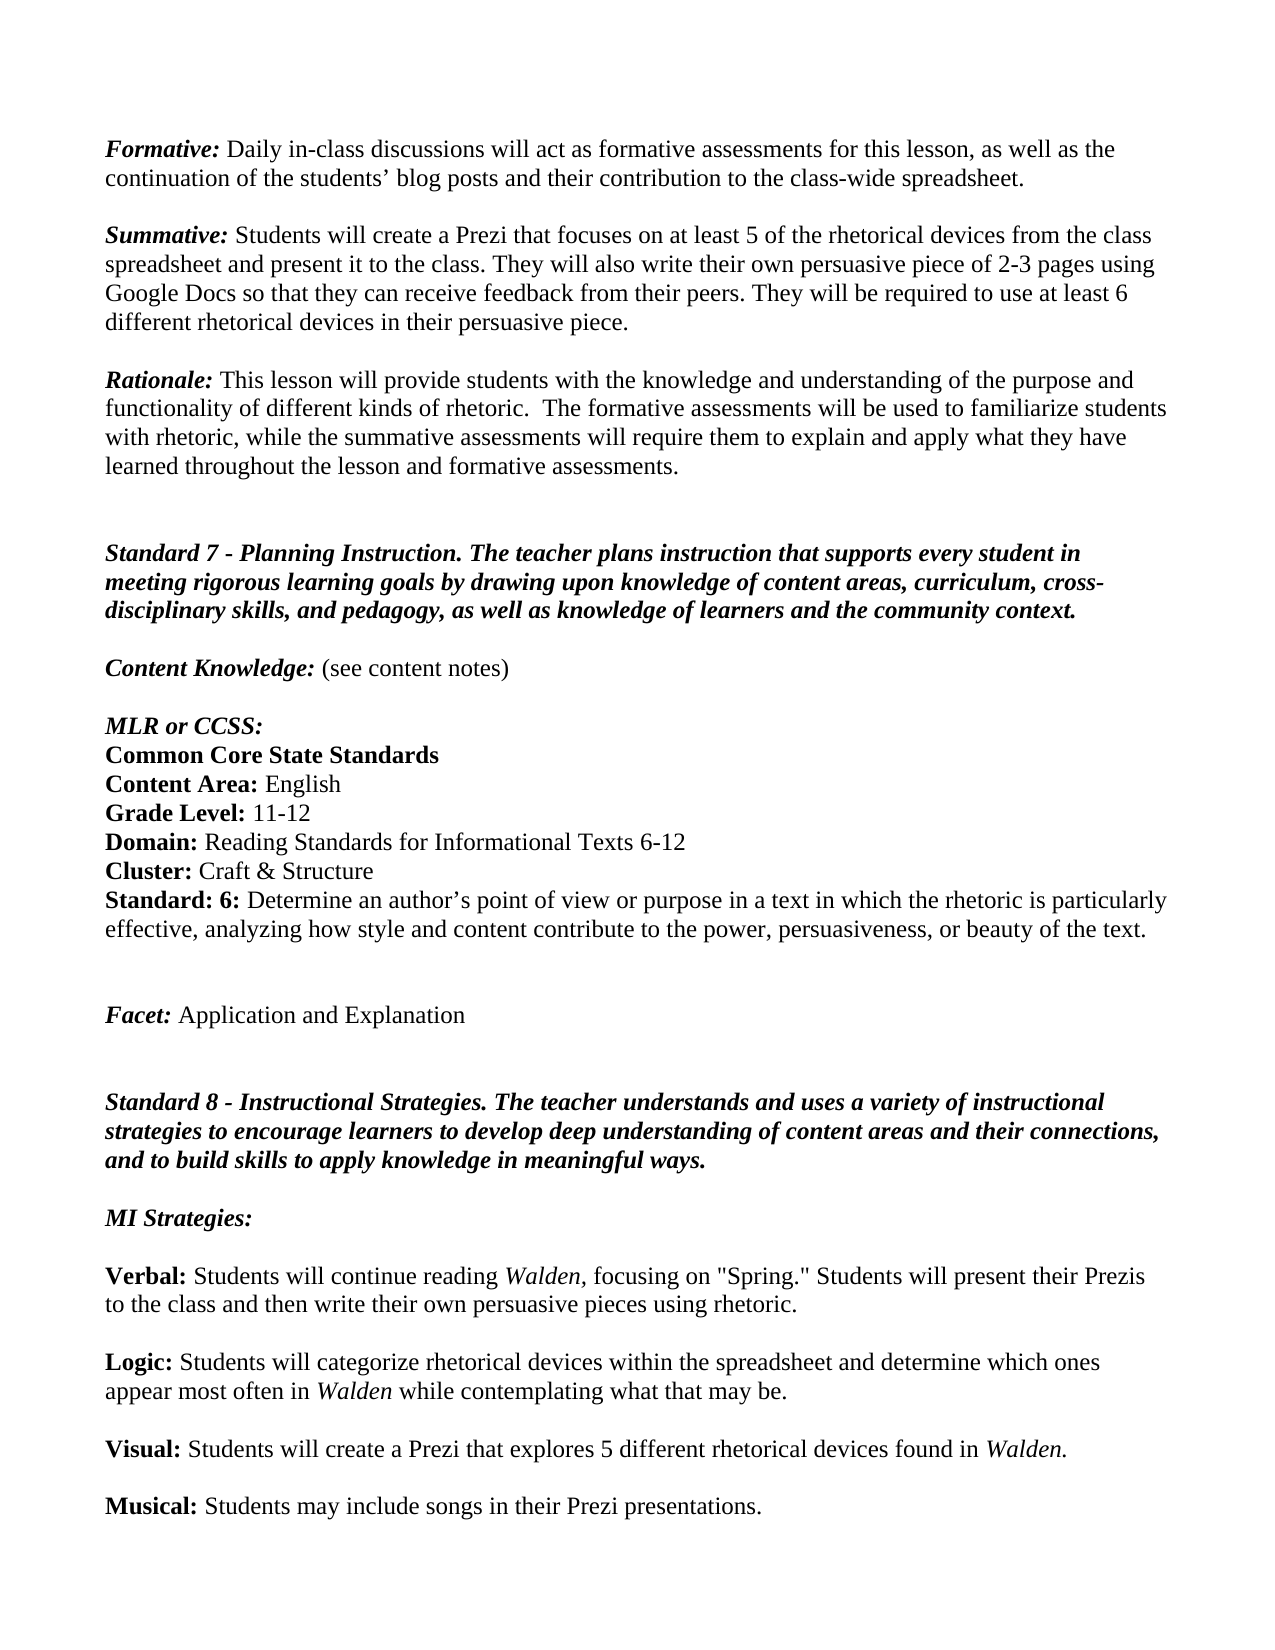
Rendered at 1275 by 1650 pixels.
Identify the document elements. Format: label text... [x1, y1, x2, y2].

text Visual: Students will create a Prezi that explores 5 different rhetorical devices found in Walden. [105, 1405, 1170, 1462]
text Common Core State Standards [105, 740, 1170, 769]
text Content Knowledge: (see content notes) [105, 653, 1170, 682]
text Summative: Students will create a Prezi that focuses on at least 5 of the rhetorical devices from the class spreadsheet and present it to the class. They will also write their own persuasive piece of 2-3 pages using Google Docs so that they can receive feedback from their peers. They will be required to use at least 6 different rhetorical devices in their persuasive piece. [105, 221, 1170, 336]
text MI Strategies: [105, 1203, 1170, 1232]
text Grade Level: 11-12 [105, 798, 1170, 827]
text Logic: Students will categorize rhetorical devices within the spreadsheet and determine which ones appear most often in Walden while contemplating what that may be. [105, 1318, 1170, 1405]
text Content Area: English [105, 769, 1170, 798]
text Rationale: This lesson will provide students with the knowledge and understanding of the purpose and functionality of different kinds of rhetoric. The formative assessments will be used to familiarize students with rhetoric, while the summative assessments will require them to explain and apply what they have learned throughout the lesson and formative assessments. [105, 365, 1170, 480]
text Musical: Students may include songs in their Prezi presentations. [105, 1463, 1170, 1520]
text Standard 7 - Planning Instruction. The teacher plans instruction that supports every student in meeting rigorous learning goals by drawing upon knowledge of content areas, curriculum, cross-disciplinary skills, and pedagogy, as well as knowledge of learners and the community context. [105, 538, 1170, 624]
text Facet: Application and Explanation [105, 1001, 1170, 1029]
text Cluster: Craft & Structure [105, 856, 1170, 885]
text MLR or CCSS: [105, 711, 1170, 740]
text Formative: Daily in-class discussions will act as formative assessments for this lesson, as well as the continuation of the students’ blog posts and their contribution to the class-wide spreadsheet. [105, 134, 1170, 191]
text Verbal: Students will continue reading Walden, focusing on "Spring." Students will present their Prezis to the class and then write their own persuasive pieces using rhetoric. [105, 1261, 1170, 1318]
text Standard: 6: Determine an author’s point of view or purpose in a text in which the rhetoric is particularly effective, analyzing how style and content contribute to the power, persuasiveness, or beauty of the text. [105, 885, 1170, 942]
text Domain: Reading Standards for Informational Texts 6-12 [105, 827, 1170, 856]
text Standard 8 - Instructional Strategies. The teacher understands and uses a variety of instructional strategies to encourage learners to develop deep understanding of content areas and their connections, and to build skills to apply knowledge in meaningful ways. [105, 1087, 1170, 1174]
